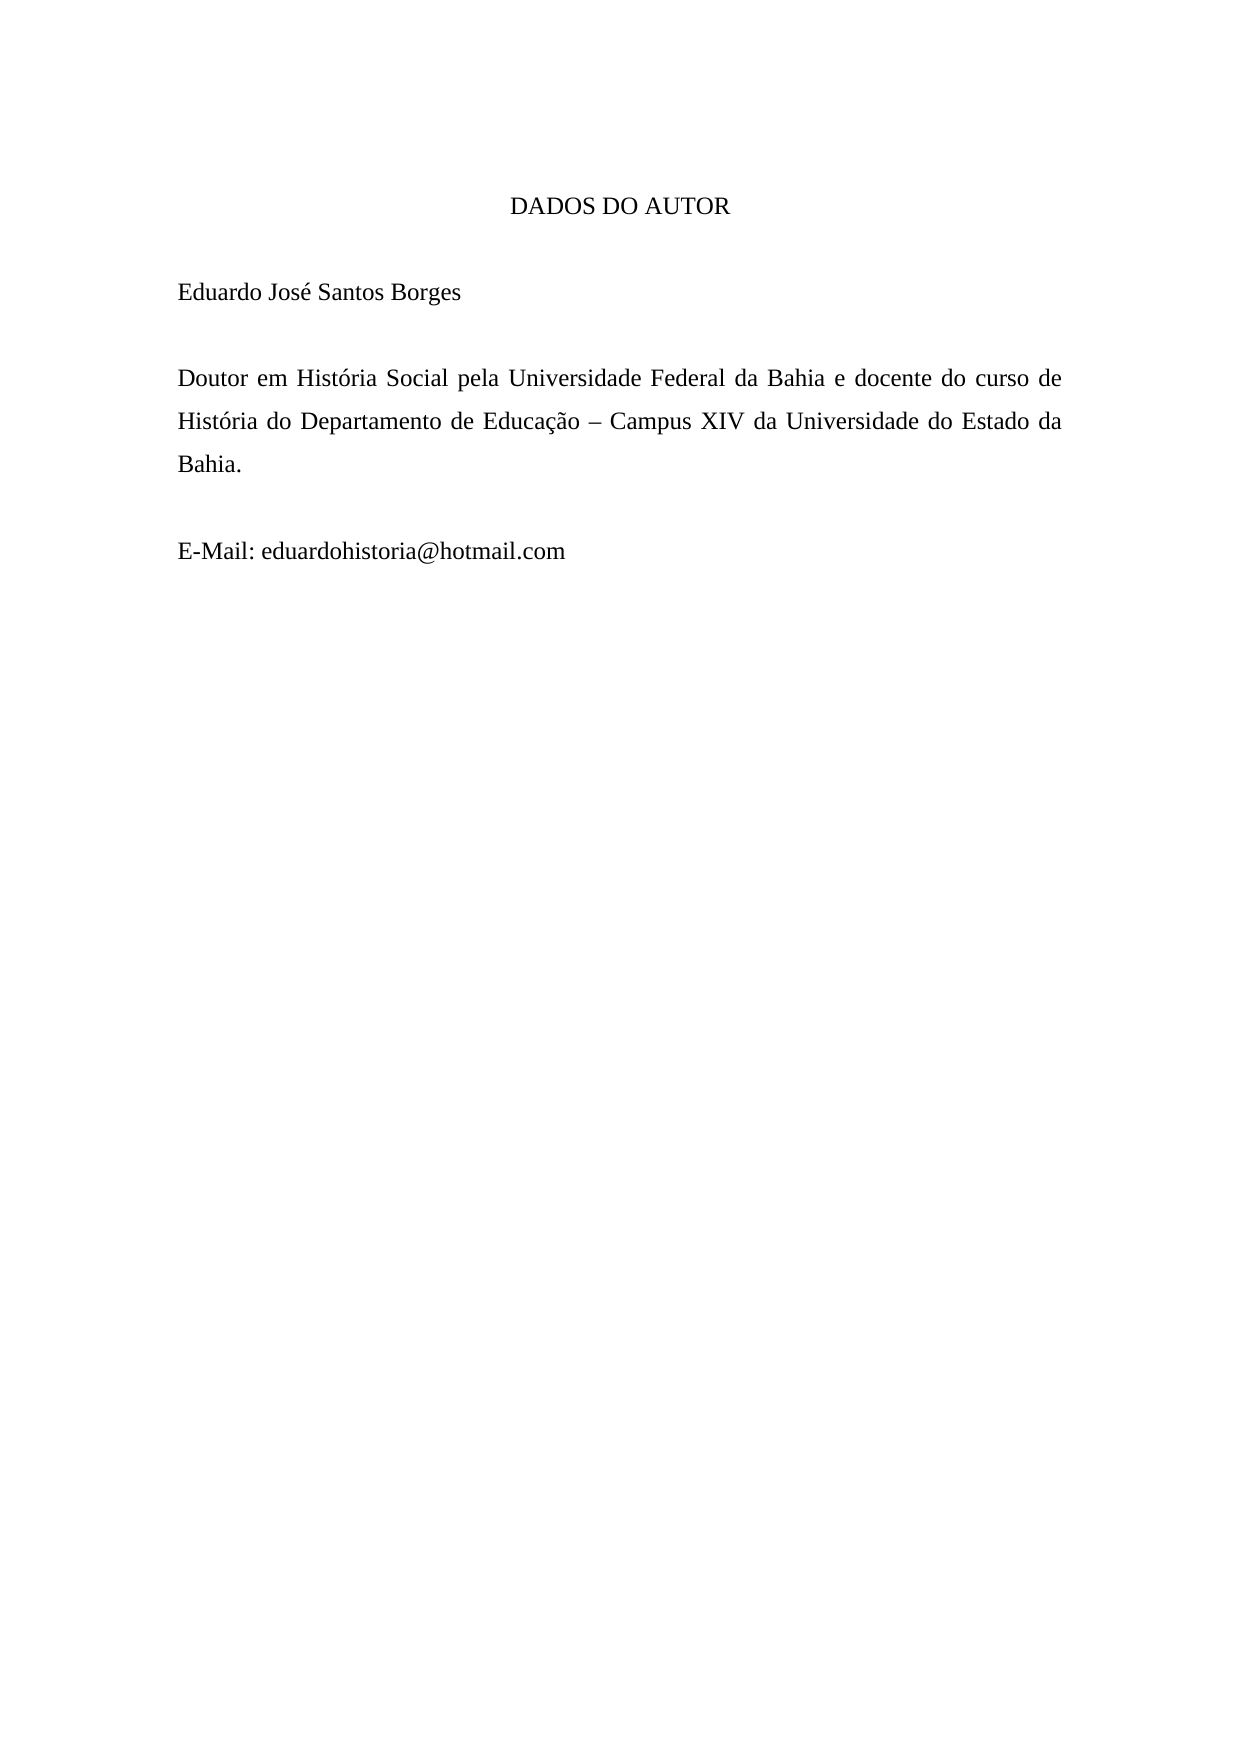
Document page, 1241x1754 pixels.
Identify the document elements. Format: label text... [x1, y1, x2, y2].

text E-Mail: eduardohistoria@hotmail.com [177, 536, 1063, 564]
text DADOS DO AUTOR [177, 191, 1063, 219]
text Doutor em História Social pela Universidade Federal da Bahia e docente do curso de História do Departamento de Educação – Campus XIV da Universidade do Estado da Bahia. [177, 363, 1063, 478]
text Eduardo José Santos Borges [177, 277, 1063, 306]
